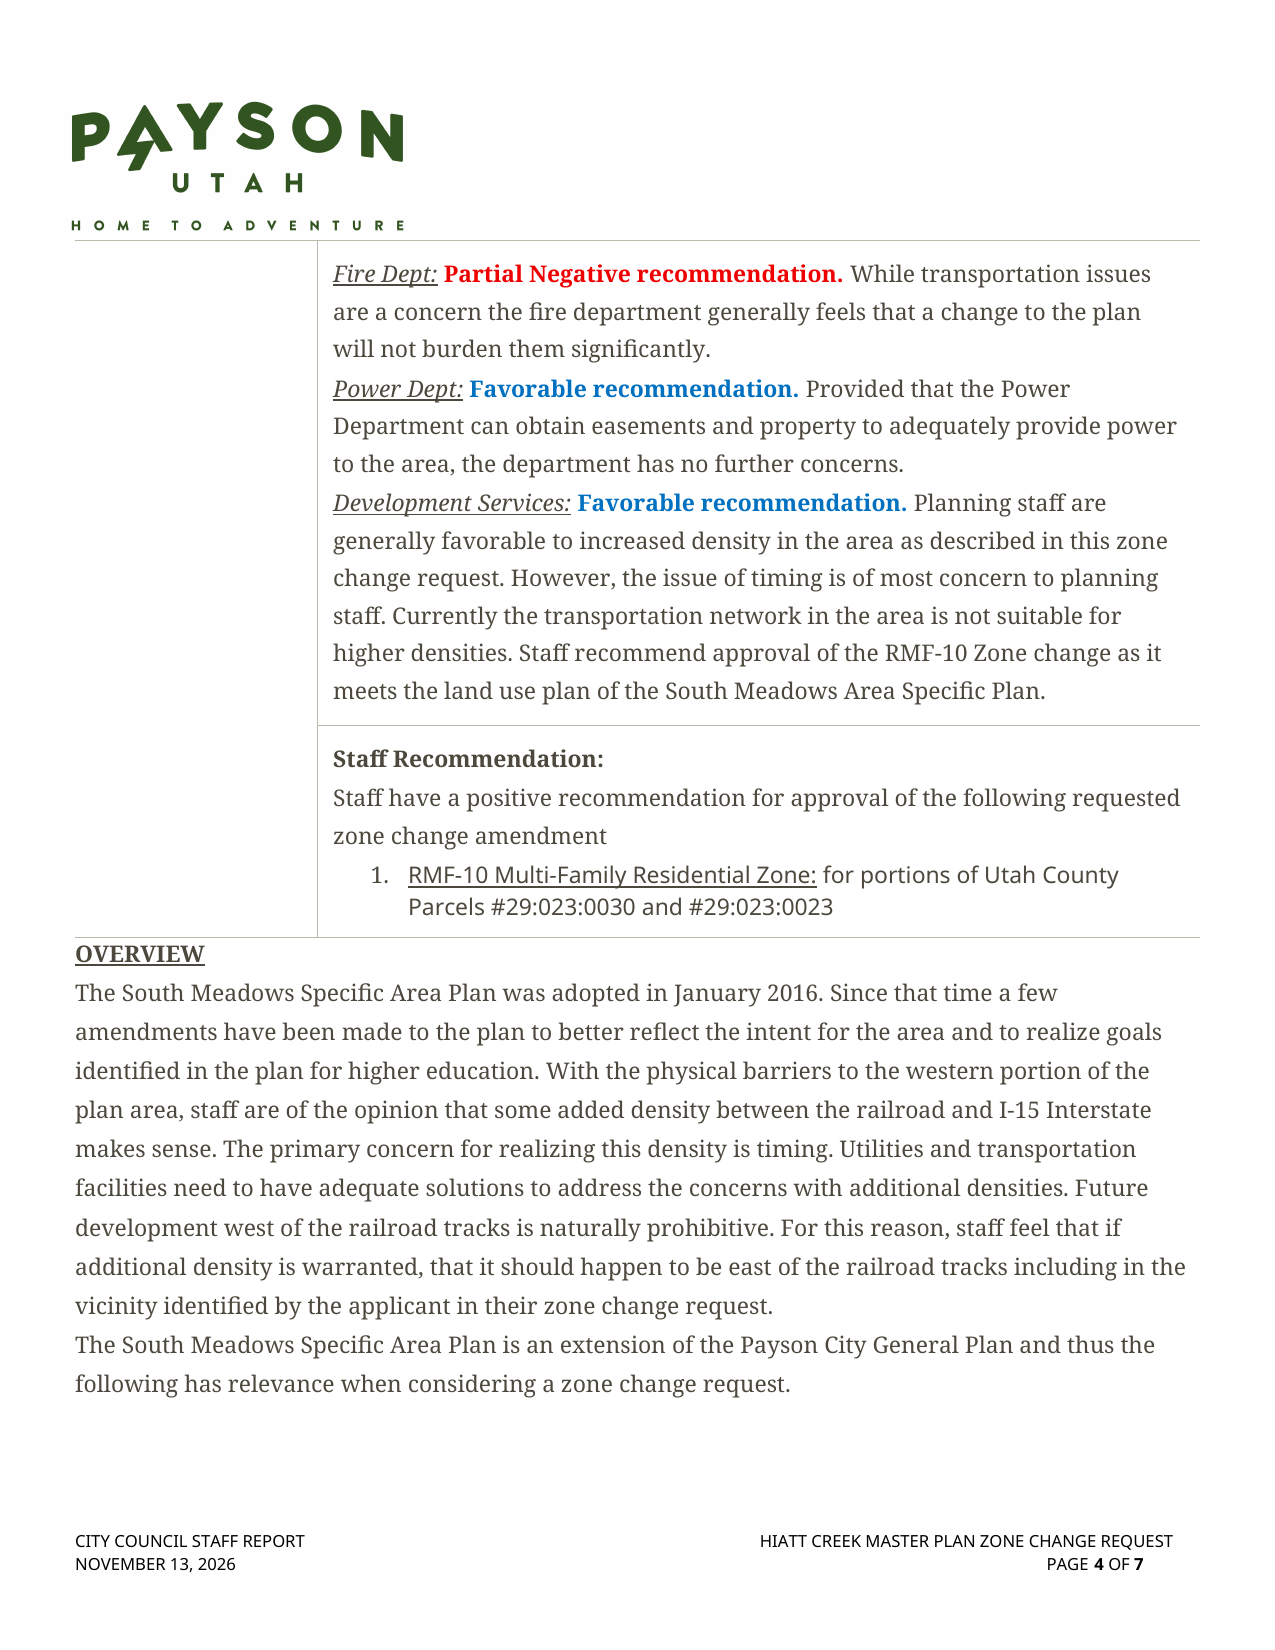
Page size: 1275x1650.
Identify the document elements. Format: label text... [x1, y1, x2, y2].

table_cell Staff Recommendation: Staff have a positive recommendation for approval of the following requested zone change amendment RMF-10 Multi-Family Residential Zone: for portions of Utah County Parcels #29:023:0030 and #29:023:0023 [318, 726, 1200, 937]
text OVERVIEW [75, 938, 1200, 969]
text The South Meadows Specific Area Plan is an extension of the Payson City General Plan and thus the following has relevance when considering a zone change request. [75, 1329, 1200, 1399]
text The South Meadows Specific Area Plan was adopted in January 2016. Since that time a few amendments have been made to the plan to better reflect the intent for the area and to realize goals identified in the plan for higher education. With the physical barriers to the western portion of the plan area, staff are of the opinion that some added density between the railroad and I-15 Interstate makes sense. The primary concern for realizing this density is timing. Utilities and transportation facilities need to have adequate solutions to address the concerns with additional densities. Future development west of the railroad tracks is naturally prohibitive. For this reason, staff feel that if additional density is warranted, that it should happen to be east of the railroad tracks including in the vicinity identified by the applicant in their zone change request. [75, 977, 1200, 1321]
picture [62, 92, 413, 240]
